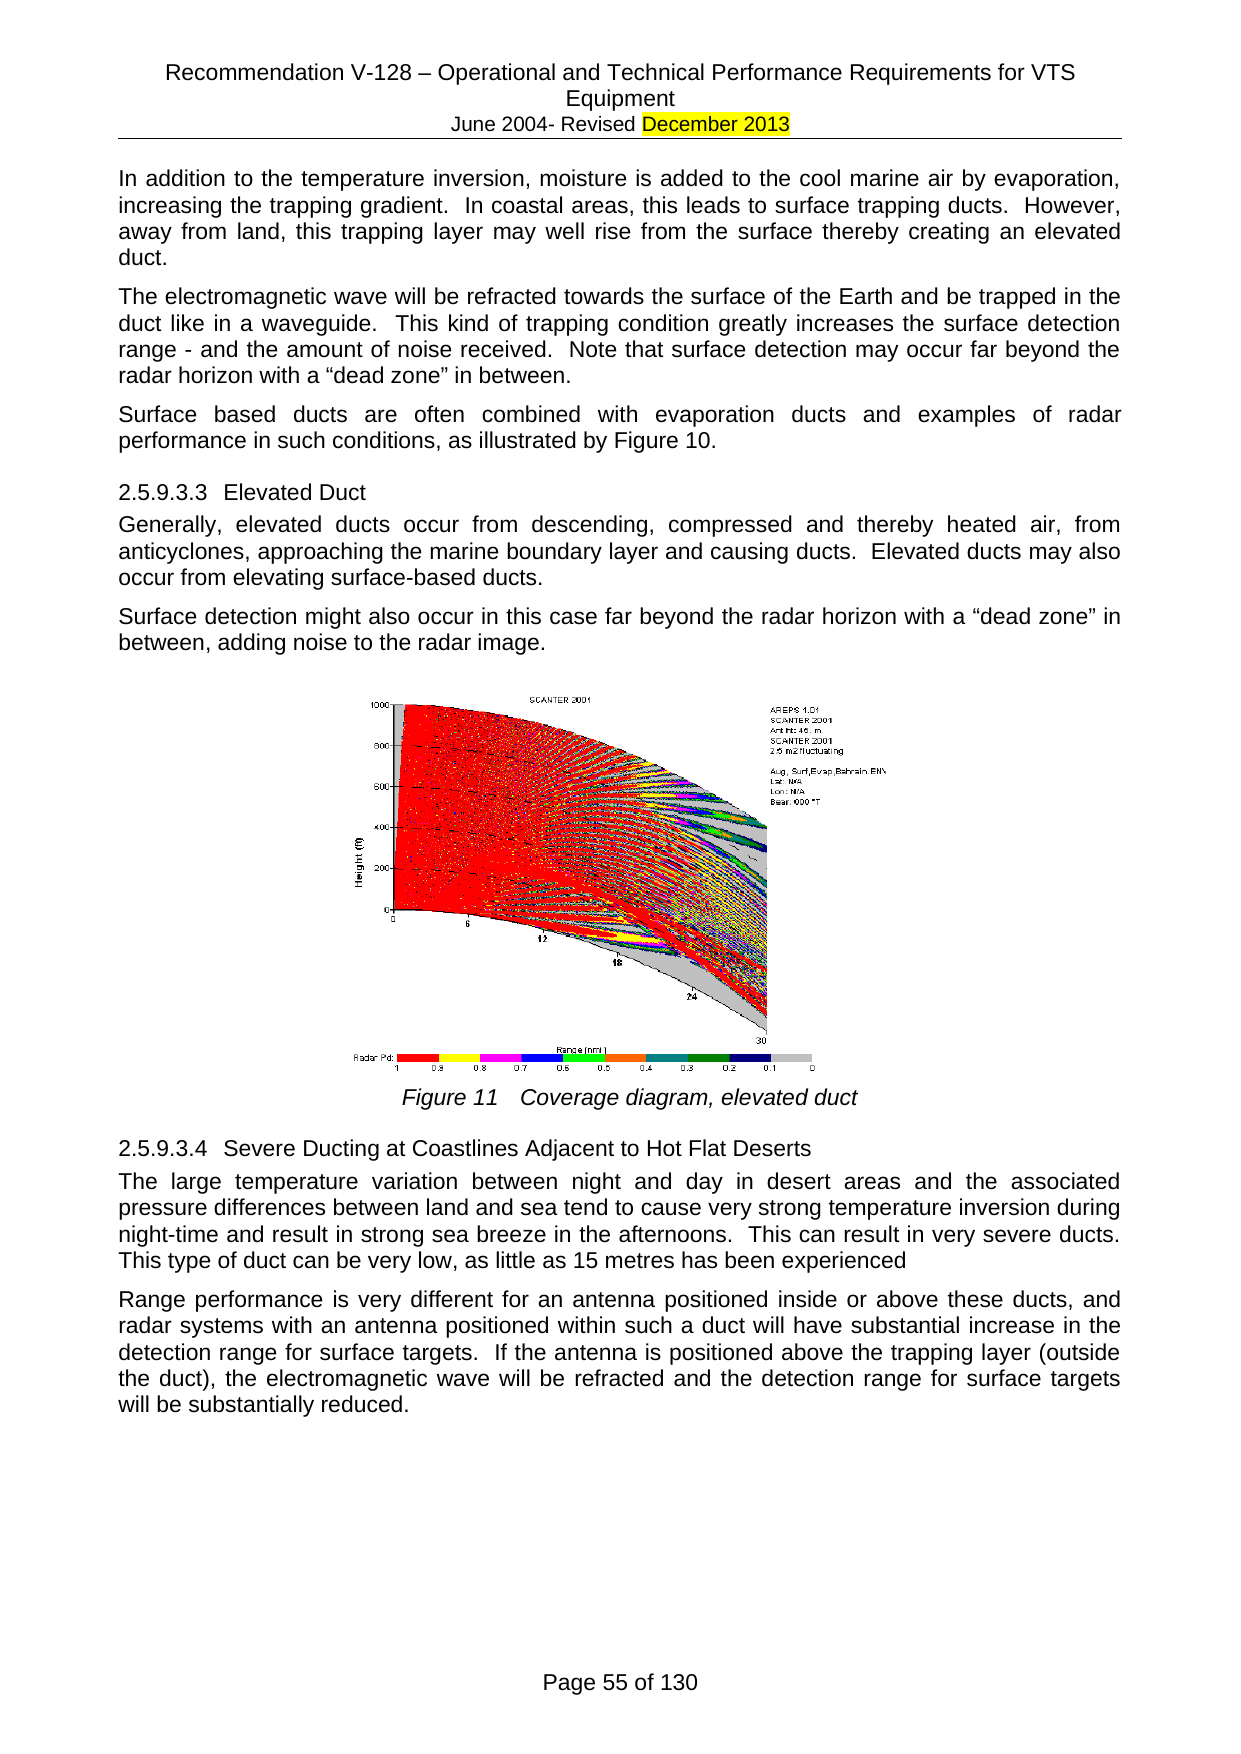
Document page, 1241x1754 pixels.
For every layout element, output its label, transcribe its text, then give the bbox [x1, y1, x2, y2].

subtitle Severe Ducting at Coastlines Adjacent to Hot Flat Deserts [118, 1135, 1122, 1162]
text Surface detection might also occur in this case far beyond the radar horizon with a “dead zone” in between, adding noise to the radar image. [118, 603, 1122, 656]
text In addition to the temperature inversion, moisture is added to the cool marine air by evaporation, increasing the trapping gradient. In coastal areas, this leads to surface trapping ducts. However, away from land, this trapping layer may well rise from the surface thereby creating an elevated duct. [118, 165, 1122, 271]
text Surface based ducts are often combined with evaporation ducts and examples of radar performance in such conditions, as illustrated by figure 10. [118, 401, 1122, 454]
text Generally, elevated ducts occur from descending, compressed and thereby heated air, from anticyclones, approaching the marine boundary layer and causing ducts. Elevated ducts may also occur from elevating surface-based ducts. [118, 511, 1122, 590]
text Coverage diagram, elevated duct [137, 1084, 1122, 1110]
picture [354, 694, 886, 1072]
text Range performance is very different for an antenna positioned inside or above these ducts, and radar systems with an antenna positioned within such a duct will have substantial increase in the detection range for surface targets. If the antenna is positioned above the trapping layer (outside the duct), the electromagnetic wave will be refracted and the detection range for surface targets will be substantially reduced. [118, 1286, 1122, 1417]
subtitle Elevated Duct [118, 479, 1122, 505]
text The large temperature variation between night and day in desert areas and the associated pressure differences between land and sea tend to cause very strong temperature inversion during night-time and result in strong sea breeze in the afternoons. This can result in very severe ducts. This type of duct can be very low, as little as 15 metres has been experienced [118, 1168, 1122, 1273]
text The electromagnetic wave will be refracted towards the surface of the Earth and be trapped in the duct like in a waveguide. This kind of trapping condition greatly increases the surface detection range - and the amount of noise received. Note that surface detection may occur far beyond the radar horizon with a “dead zone” in between. [118, 283, 1122, 388]
